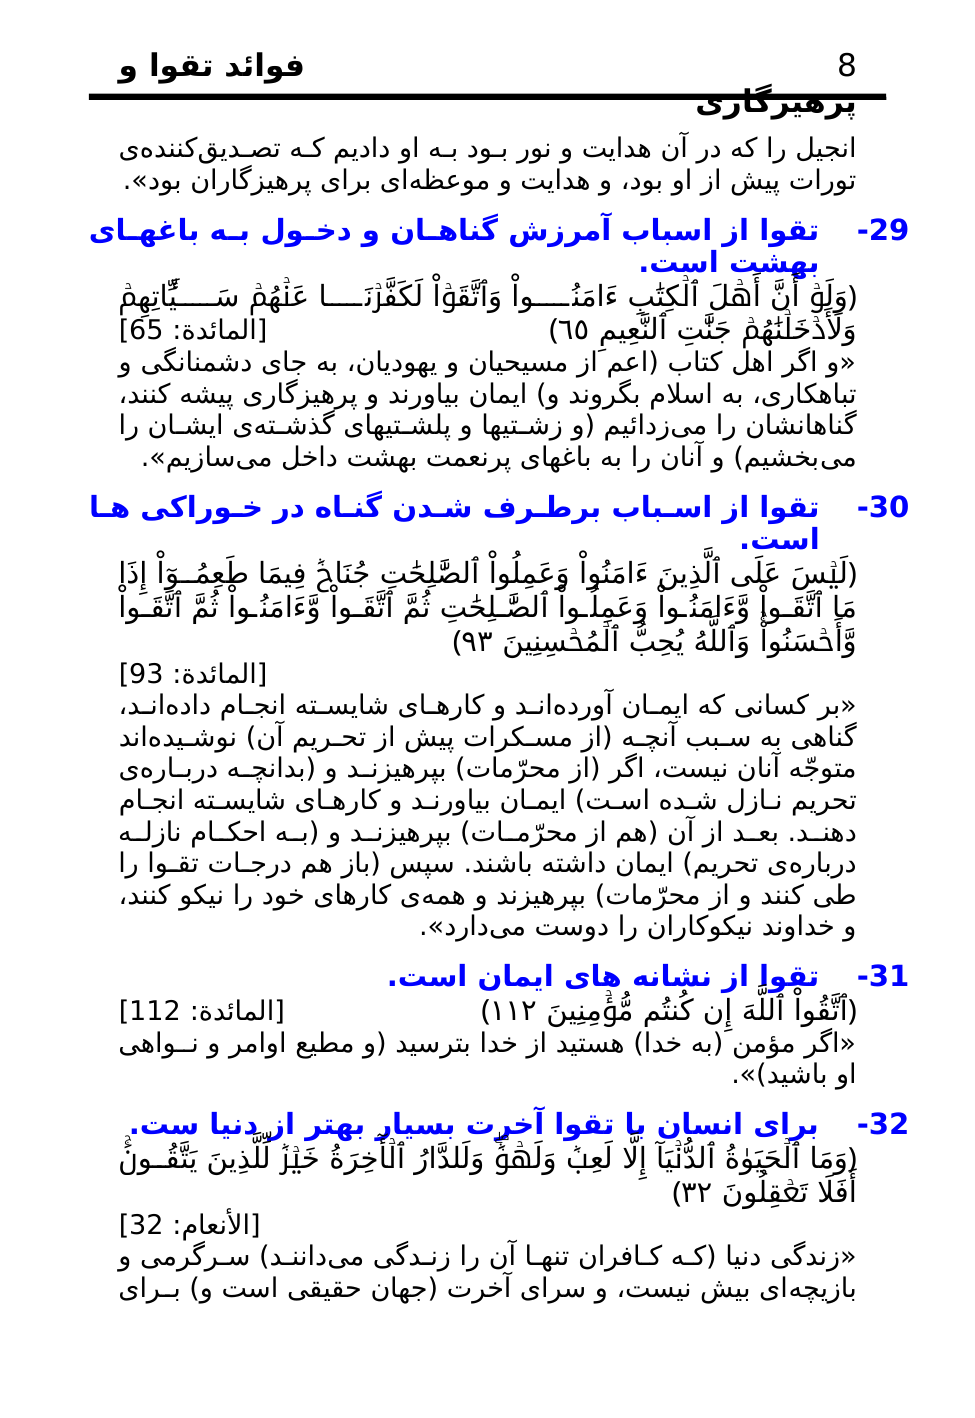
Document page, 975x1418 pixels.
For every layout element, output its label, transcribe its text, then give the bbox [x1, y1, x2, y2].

list تقوا از نشانه های ایمان است. [89, 961, 857, 993]
text [المائدة: 93] [118, 658, 857, 690]
text «اگر مؤمن (به خدا) هستید از خدا بترسید (و مطیع اوامر و نواهی او باشید)». [118, 1027, 857, 1090]
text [118, 1241, 857, 1304]
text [118, 132, 857, 196]
text ﴿وَلَوۡ أَنَّ أَهۡلَ ٱلۡكِتَٰبِ ءَامَنُواْ وَٱتَّقَوۡاْ لَكَفَّرۡنَا عَنۡهُمۡ سَيِّ‍َٔاتِهِمۡ وَلَأَدۡخَلۡنَٰهُمۡ جَنَّٰتِ ٱلنَّعِيمِ ٦٥﴾ [المائدة: 65] [118, 279, 857, 347]
text [الأنعام: 32] [118, 1209, 857, 1241]
list برای انسان با تقوا آخرت بسیار بهتر از دنیا ست. [89, 1109, 857, 1141]
text ﴿وَمَا ٱلۡحَيَوٰةُ ٱلدُّنۡيَآ إِلَّا لَعِبٞ وَلَهۡوٞۖ وَلَلدَّارُ ٱلۡأٓخِرَةُ خَيۡرٞ لِّلَّذِينَ يَتَّقُونَۚ أَفَلَا تَعۡقِلُونَ ٣٢﴾ [118, 1141, 857, 1209]
list تقوا از اسباب برطرف شدن گناه در خوراکی ها است. [89, 492, 857, 556]
list تقوا از اسباب آمرزش گناهان و دخول به باغهای بهشت است. [89, 214, 857, 279]
text «و اگر اهل کتاب (اعم از مسیحیان و یهودیان، به جای دشمنانگی و تباهکاری، به اسلام بگروند و) ایمان بیاورند و پرهیزگاری پیشه کنند، گناهانشان را می‌زدائیم (و زشتیها و پلشتیهای گذشته‌ی ایشان را می‌بخشیم) و آنان را به باغهای پرنعمت بهشت داخل می‌سازیم». [118, 347, 857, 473]
text «بر کسانی که ایمان آورده‌اند و کارهای شایسته انجام داده‌اند، گناهی به سبب آنچه (از مسکرات پیش از تحریم آن) نوشیده‌اند متوجّه آنان نیست، اگر (از محرّمات) بپرهیزند و (بدانچه درباره‌ی تحریم نازل شده است) ایمان بیاورند و کارهای شایسته انجام دهند. بعد از آن (هم از محرّمات) بپرهیزند و (به احکام نازله درباره‌ی تحریم) ایمان داشته باشند. سپس (باز هم درجات تقوا را طی کنند و از محرّمات) بپرهیزند و همه‌ی کارهای خود را نیکو کنند، و خداوند نیکوکاران را دوست می‌دارد». [118, 690, 857, 942]
text ﴿لَيۡسَ عَلَى ٱلَّذِينَ ءَامَنُواْ وَعَمِلُواْ ٱلصَّٰلِحَٰتِ جُنَاحٞ فِيمَا طَعِمُوٓاْ إِذَا مَا ٱتَّقَواْ وَّءَامَنُواْ وَعَمِلُواْ ٱلصَّٰلِحَٰتِ ثُمَّ ٱتَّقَواْ وَّءَامَنُواْ ثُمَّ ٱتَّقَواْ وَّأَحۡسَنُواْۚ وَٱللَّهُ يُحِبُّ ٱلۡمُحۡسِنِينَ ٩٣﴾ [118, 556, 857, 658]
text ﴿ٱتَّقُواْ ٱللَّهَ إِن كُنتُم مُّؤۡمِنِينَ ١١٢﴾ [المائدة: 112] [118, 993, 857, 1027]
